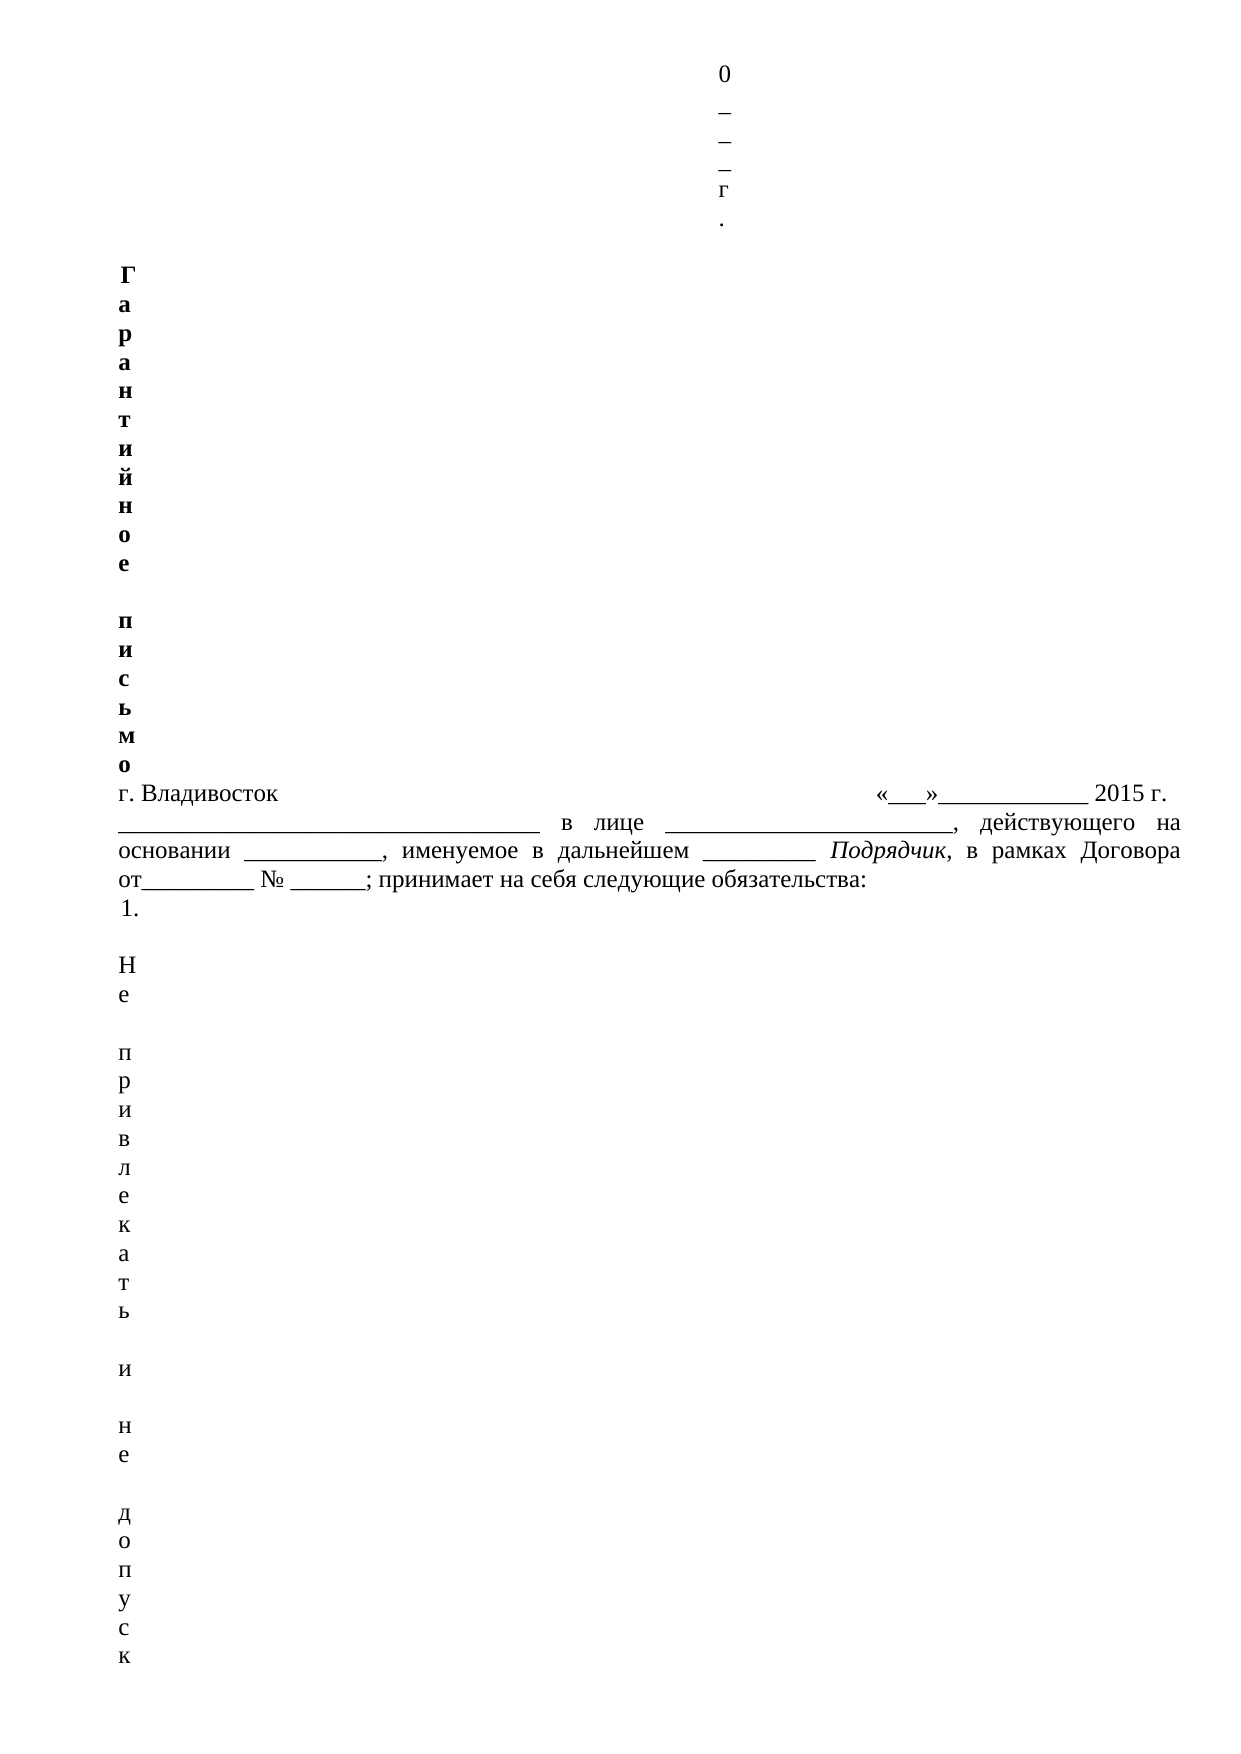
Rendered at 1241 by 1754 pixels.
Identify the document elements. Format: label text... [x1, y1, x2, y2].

text г. Владивосток «___»____________ 2015 г. [118, 778, 1181, 807]
text __________________________________ в лице _______________________, действующего на основании ___________, именуемое в дальнейшем _________ Подрядчик, в рамках Договора от_________ № ______; принимает на себя следующие обязательства: [118, 807, 1181, 893]
